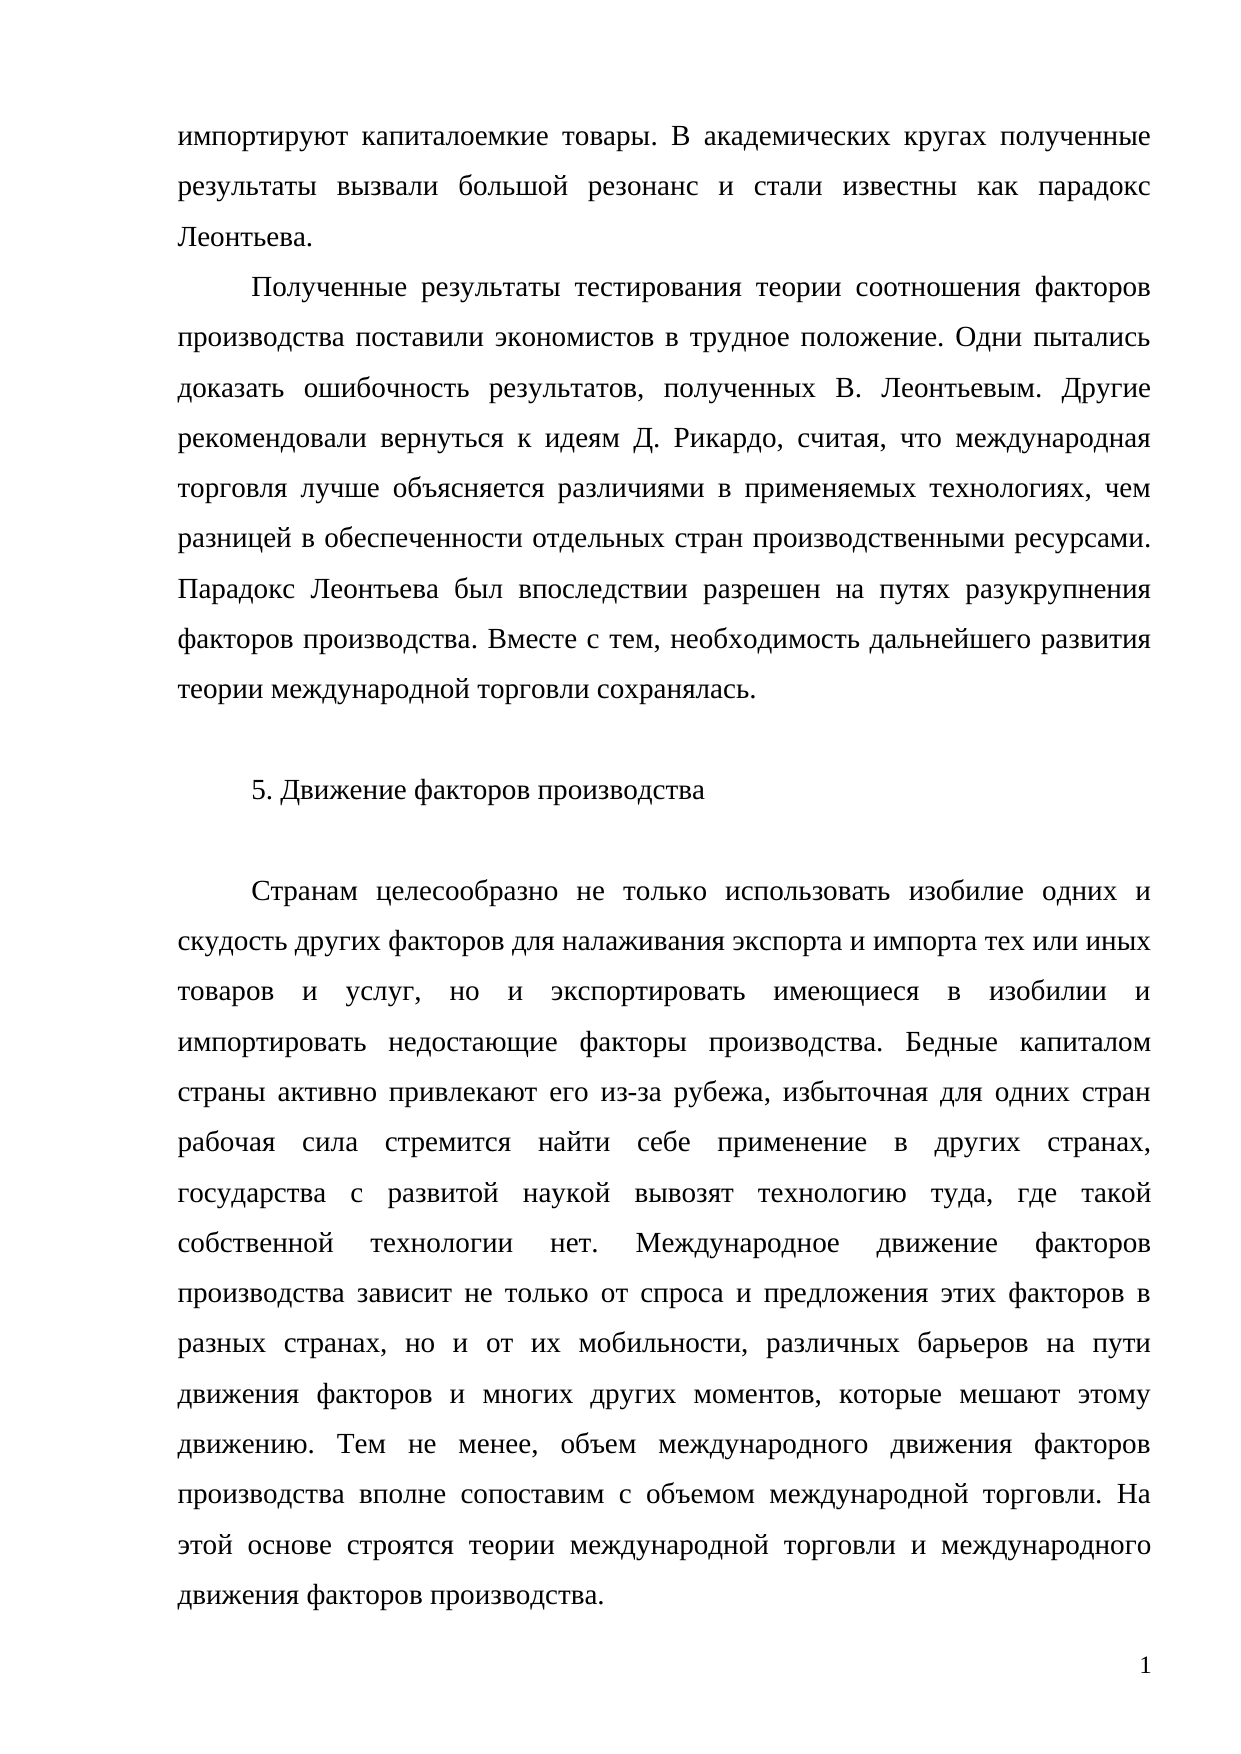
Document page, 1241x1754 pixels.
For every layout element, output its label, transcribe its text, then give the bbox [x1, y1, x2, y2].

subtitle 5. Движение факторов производства [177, 772, 1152, 806]
text Странам целесообразно не только использовать изобилие одних и скудость других факторов для налаживания экспорта и импорта тех или иных товаров и услуг, но и экспортировать имеющиеся в изобилии и импортировать недостающие факторы производства. Бедные капиталом страны активно привлекают его из-за рубежа, избыточная для одних стран рабочая сила стремится найти себе применение в других странах, государства с развитой наукой вывозят технологию туда, где такой собственной технологии нет. Международное движение факторов производства зависит не только от спроса и предложения этих факторов в разных странах, но и от их мобильности, различных барьеров на пути движения факторов и многих других моментов, которые мешают этому движению. Тем не менее, объем международного движения факторов производства вполне сопоставим с объемом международной торговли. На этой основе строятся теории международной торговли и международного движения факторов производства. [177, 873, 1152, 1611]
text Полученные результаты тестирования теории соотношения факторов производства поставили экономистов в трудное положение. Одни пытались доказать ошибочность результатов, полученных В. Леонтьевым. Другие рекомендовали вернуться к идеям Д. Рикардо, считая, что международная торговля лучше объясняется различиями в применяемых технологиях, чем разницей в обеспеченности отдельных стран производственными ресурсами. Парадокс Леонтьева был впоследствии разрешен на путях разукрупнения факторов производства. Вместе с тем, необходимость дальнейшего развития теории международной торговли сохранялась. [177, 269, 1152, 705]
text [177, 118, 1152, 252]
